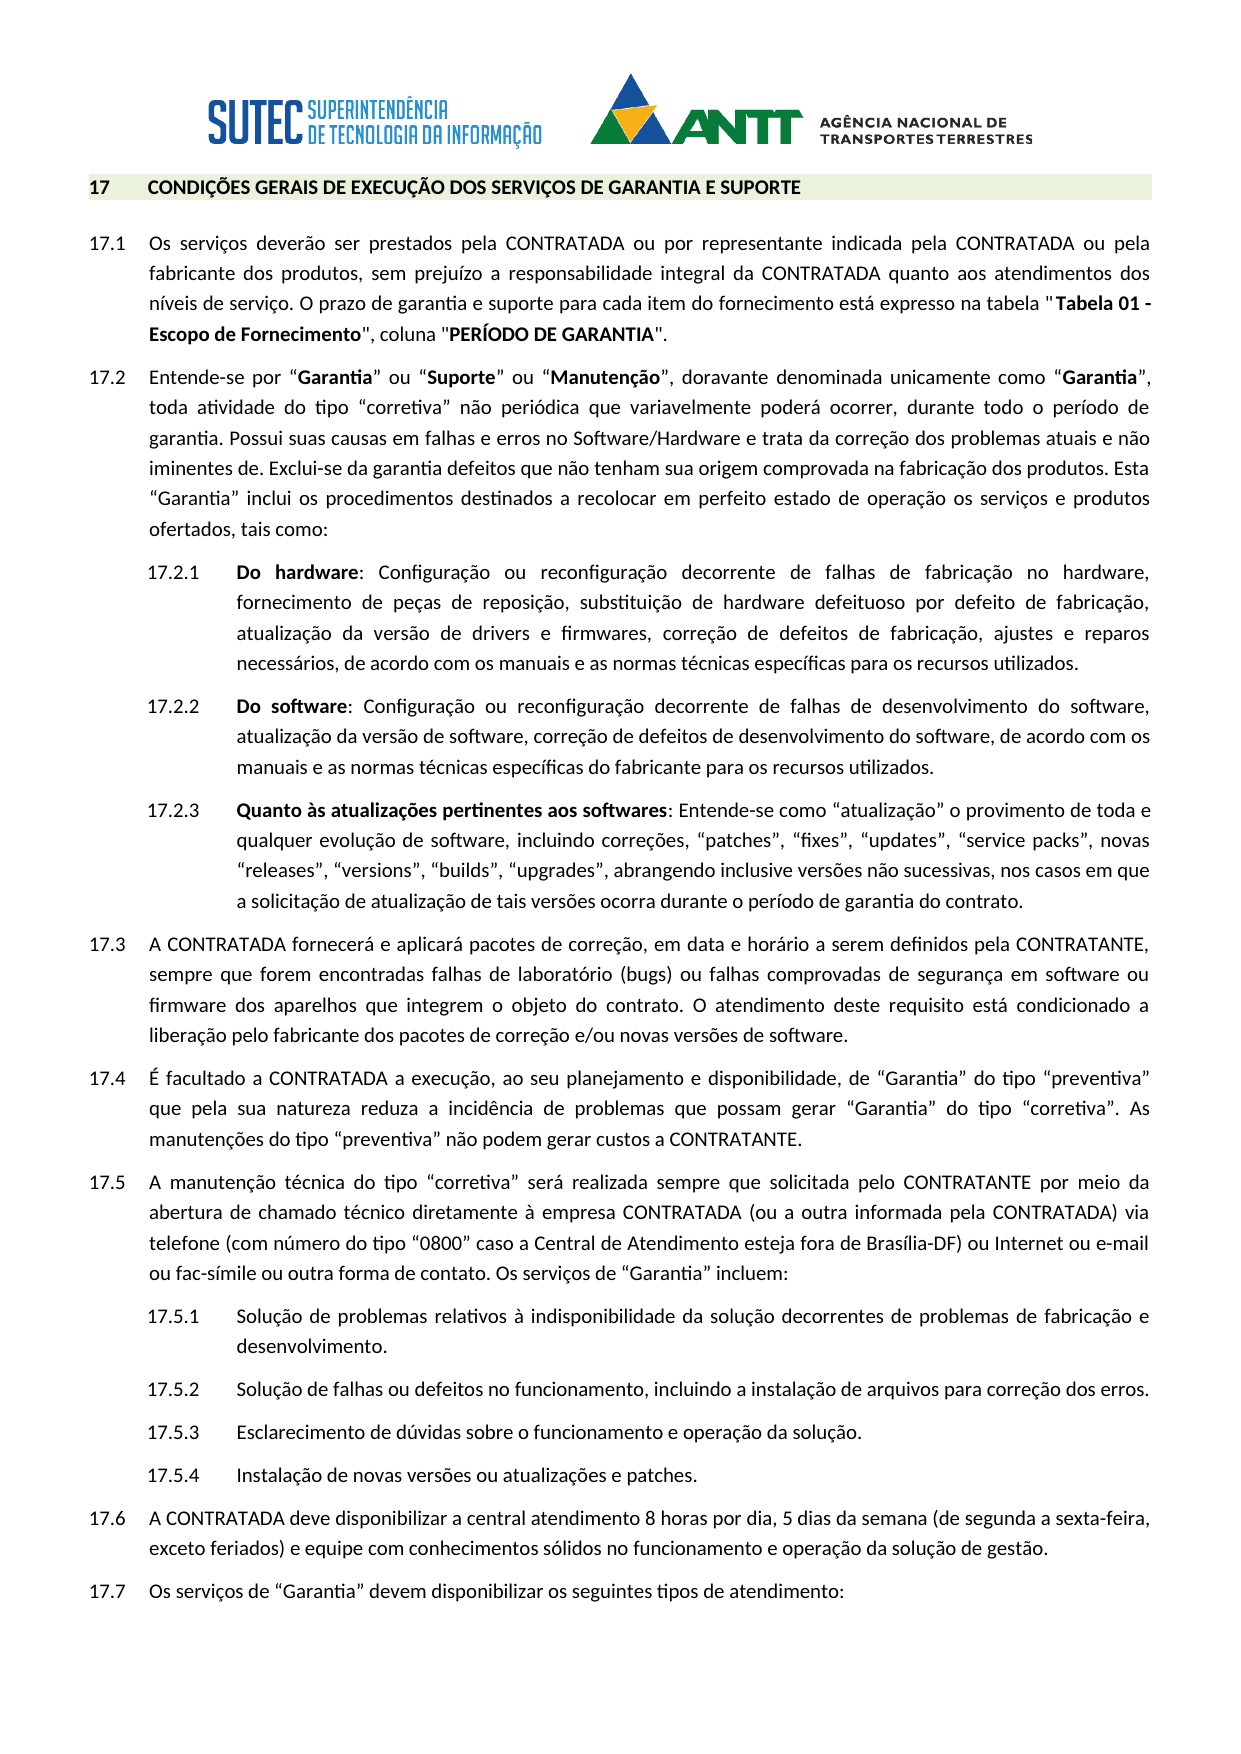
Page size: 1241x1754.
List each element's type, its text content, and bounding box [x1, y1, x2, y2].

subtitle Quanto às atualizações pertinentes aos softwares: Entende-se como “atualização” o provimento de toda e qualquer evolução de software, incluindo correções, “patches”, “fixes”, “updates”, “service packs”, novas “releases”, “versions”, “builds”, “upgrades”, abrangendo inclusive versões não sucessivas, nos casos em que a solicitação de atualização de tais versões ocorra durante o período de garantia do contrato. [147, 797, 1152, 913]
subtitle Os serviços deverão ser prestados pela CONTRATADA ou por representante indicada pela CONTRATADA ou pela fabricante dos produtos, sem prejuízo a responsabilidade integral da CONTRATADA quanto aos atendimentos dos níveis de serviço. O prazo de garantia e suporte para cada item do fornecimento está expresso na tabela "Tabela 01 - Escopo de Fornecimento", coluna "PERÍODO DE GARANTIA". [89, 230, 1152, 346]
subtitle Solução de falhas ou defeitos no funcionamento, incluindo a instalação de arquivos para correção dos erros. [147, 1376, 1152, 1402]
subtitle Do hardware: Configuração ou reconfiguração decorrente de falhas de fabricação no hardware, fornecimento de peças de reposição, substituição de hardware defeituoso por defeito de fabricação, atualização da versão de drivers e firmwares, correção de defeitos de fabricação, ajustes e reparos necessários, de acordo com os manuais e as normas técnicas específicas para os recursos utilizados. [147, 559, 1152, 676]
subtitle CONDIÇÕES GERAIS DE EXECUÇÃO DOS SERVIÇOS DE GARANTIA E SUPORTE [89, 174, 1152, 200]
subtitle Esclarecimento de dúvidas sobre o funcionamento e operação da solução. [147, 1419, 1152, 1445]
subtitle A CONTRATADA fornecerá e aplicará pacotes de correção, em data e horário a serem definidos pela CONTRATANTE, sempre que forem encontradas falhas de laboratório (bugs) ou falhas comprovadas de segurança em software ou firmware dos aparelhos que integrem o objeto do contrato. O atendimento deste requisito está condicionado a liberação pelo fabricante dos pacotes de correção e/ou novas versões de software. [89, 931, 1152, 1048]
subtitle Do software: Configuração ou reconfiguração decorrente de falhas de desenvolvimento do software, atualização da versão de software, correção de defeitos de desenvolvimento do software, de acordo com os manuais e as normas técnicas específicas do fabricante para os recursos utilizados. [147, 693, 1152, 779]
picture [208, 73, 1033, 149]
subtitle A CONTRATADA deve disponibilizar a central atendimento 8 horas por dia, 5 dias da semana (de segunda a sexta-feira, exceto feriados) e equipe com conhecimentos sólidos no funcionamento e operação da solução de gestão. [89, 1505, 1152, 1561]
subtitle Os serviços de “Garantia” devem disponibilizar os seguintes tipos de atendimento: [89, 1578, 1152, 1604]
subtitle Instalação de novas versões ou atualizações e patches. [147, 1462, 1152, 1488]
subtitle Entende-se por “Garantia” ou “Suporte” ou “Manutenção”, doravante denominada unicamente como “Garantia”, toda atividade do tipo “corretiva” não periódica que variavelmente poderá ocorrer, durante todo o período de garantia. Possui suas causas em falhas e erros no Software/Hardware e trata da correção dos problemas atuais e não iminentes de. Exclui-se da garantia defeitos que não tenham sua origem comprovada na fabricação dos produtos. Esta “Garantia” inclui os procedimentos destinados a recolocar em perfeito estado de operação os serviços e produtos ofertados, tais como: [89, 364, 1152, 541]
subtitle Solução de problemas relativos à indisponibilidade da solução decorrentes de problemas de fabricação e desenvolvimento. [147, 1303, 1152, 1359]
subtitle A manutenção técnica do tipo “corretiva” será realizada sempre que solicitada pelo CONTRATANTE por meio da abertura de chamado técnico diretamente à empresa CONTRATADA (ou a outra informada pela CONTRATADA) via telefone (com número do tipo “0800” caso a Central de Atendimento esteja fora de Brasília-DF) ou Internet ou e-mail ou fac-símile ou outra forma de contato. Os serviços de “Garantia” incluem: [89, 1169, 1152, 1286]
subtitle É facultado a CONTRATADA a execução, ao seu planejamento e disponibilidade, de “Garantia” do tipo “preventiva” que pela sua natureza reduza a incidência de problemas que possam gerar “Garantia” do tipo “corretiva”. As manutenções do tipo “preventiva” não podem gerar custos a CONTRATANTE. [89, 1065, 1152, 1151]
